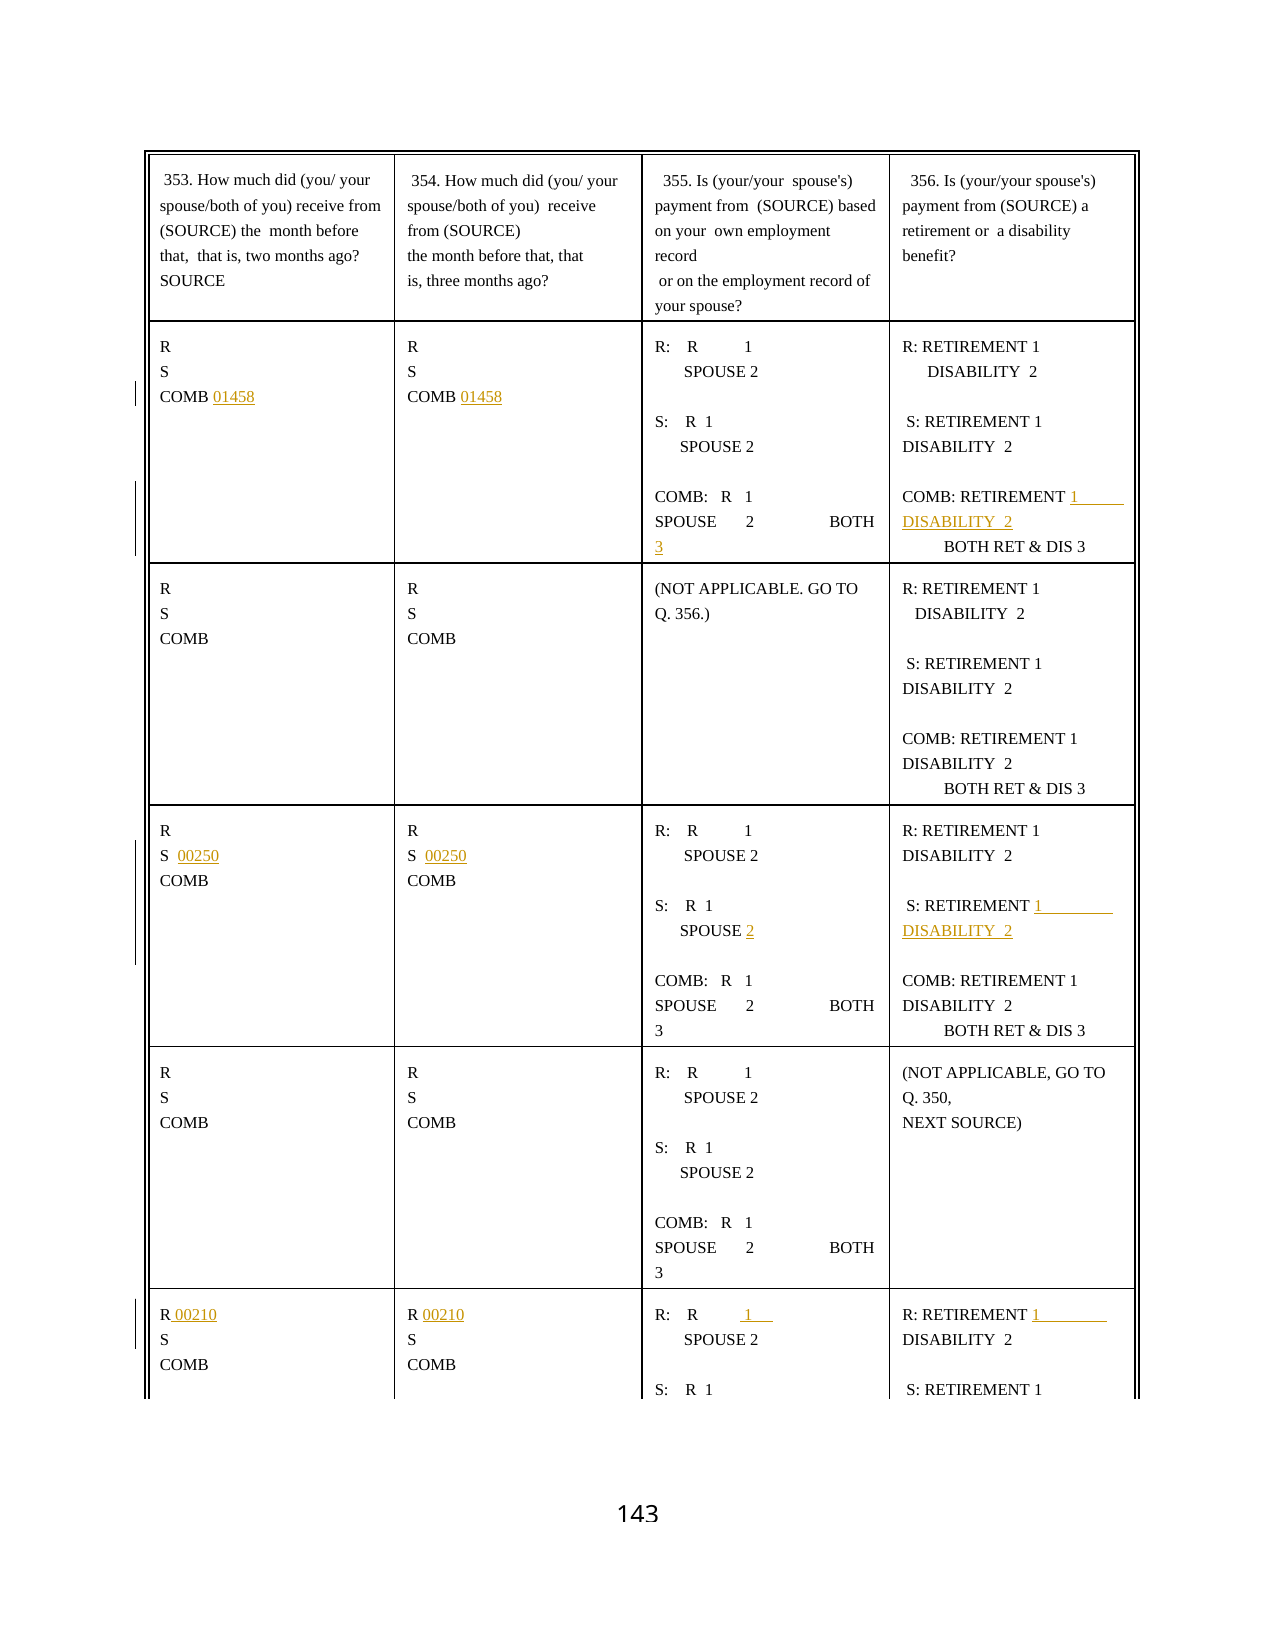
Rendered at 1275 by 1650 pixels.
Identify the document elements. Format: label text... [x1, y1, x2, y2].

table_cell R: RETIREMENT 1 DISABILITY 2 S: RETIREMENT 1 DISABILITY 2 COMB: RETIREMENT 1 DISABILITY 2 BOTH RET & DIS 3 [890, 564, 1134, 804]
table_cell R: RETIREMENT 1 DISABILITY 2 S: RETIREMENT 1 DISABILITY 2 COMB: RETIREMENT BOTH RET & DIS 3 [890, 322, 1134, 562]
table_cell R S COMB [395, 1289, 641, 1398]
table_cell R: R 1 SPOUSE 2 S: R 1 SPOUSE COMB: R 1 SPOUSE 2 BOTH 3 [643, 806, 889, 1046]
table_cell R S COMB [150, 806, 394, 1046]
table_header 356. Is (your/your spouse's) payment from (SOURCE) a retirement or a disability benefit? [890, 155, 1134, 320]
table_cell R S COMB [150, 1047, 394, 1287]
table_cell R S COMB [395, 564, 641, 804]
table_cell (NOT APPLICABLE, GO TO Q. 350, NEXT SOURCE) [890, 1047, 1134, 1287]
table_cell R S COMB [150, 1289, 394, 1398]
table_cell R S COMB [395, 1047, 641, 1287]
table_cell R: R 1 SPOUSE 2 S: R 1 SPOUSE 2 COMB: R 1 SPOUSE 2 BOTH [643, 322, 889, 562]
table_cell R S COMB [395, 806, 641, 1046]
table_cell R: RETIREMENT 1 DISABILITY 2 S: RETIREMENT COMB: RETIREMENT 1 DISABILITY 2 BOTH RET & DIS 3 [890, 806, 1134, 1046]
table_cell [890, 1289, 1134, 1398]
table_cell (NOT APPLICABLE. GO TO Q. 356.) [643, 564, 889, 804]
table_cell R S COMB [150, 322, 394, 562]
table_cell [643, 1289, 889, 1398]
table_header 354. How much did (you/ your spouse/both of you) receive from (SOURCE) the month before that, that is, three months ago? [395, 155, 641, 320]
table_cell R: R 1 SPOUSE 2 S: R 1 SPOUSE 2 COMB: R 1 SPOUSE 2 BOTH 3 [643, 1047, 889, 1287]
table_header 355. Is (your/your spouse's) payment from (SOURCE) based on your own employment record or on the employment record of your spouse? [643, 155, 889, 320]
table_cell R S COMB [150, 564, 394, 804]
table_cell R S COMB [395, 322, 641, 562]
table_header 353. How much did (you/ your spouse/both of you) receive from (SOURCE) the month before that, that is, two months ago? SOURCE [150, 155, 394, 320]
